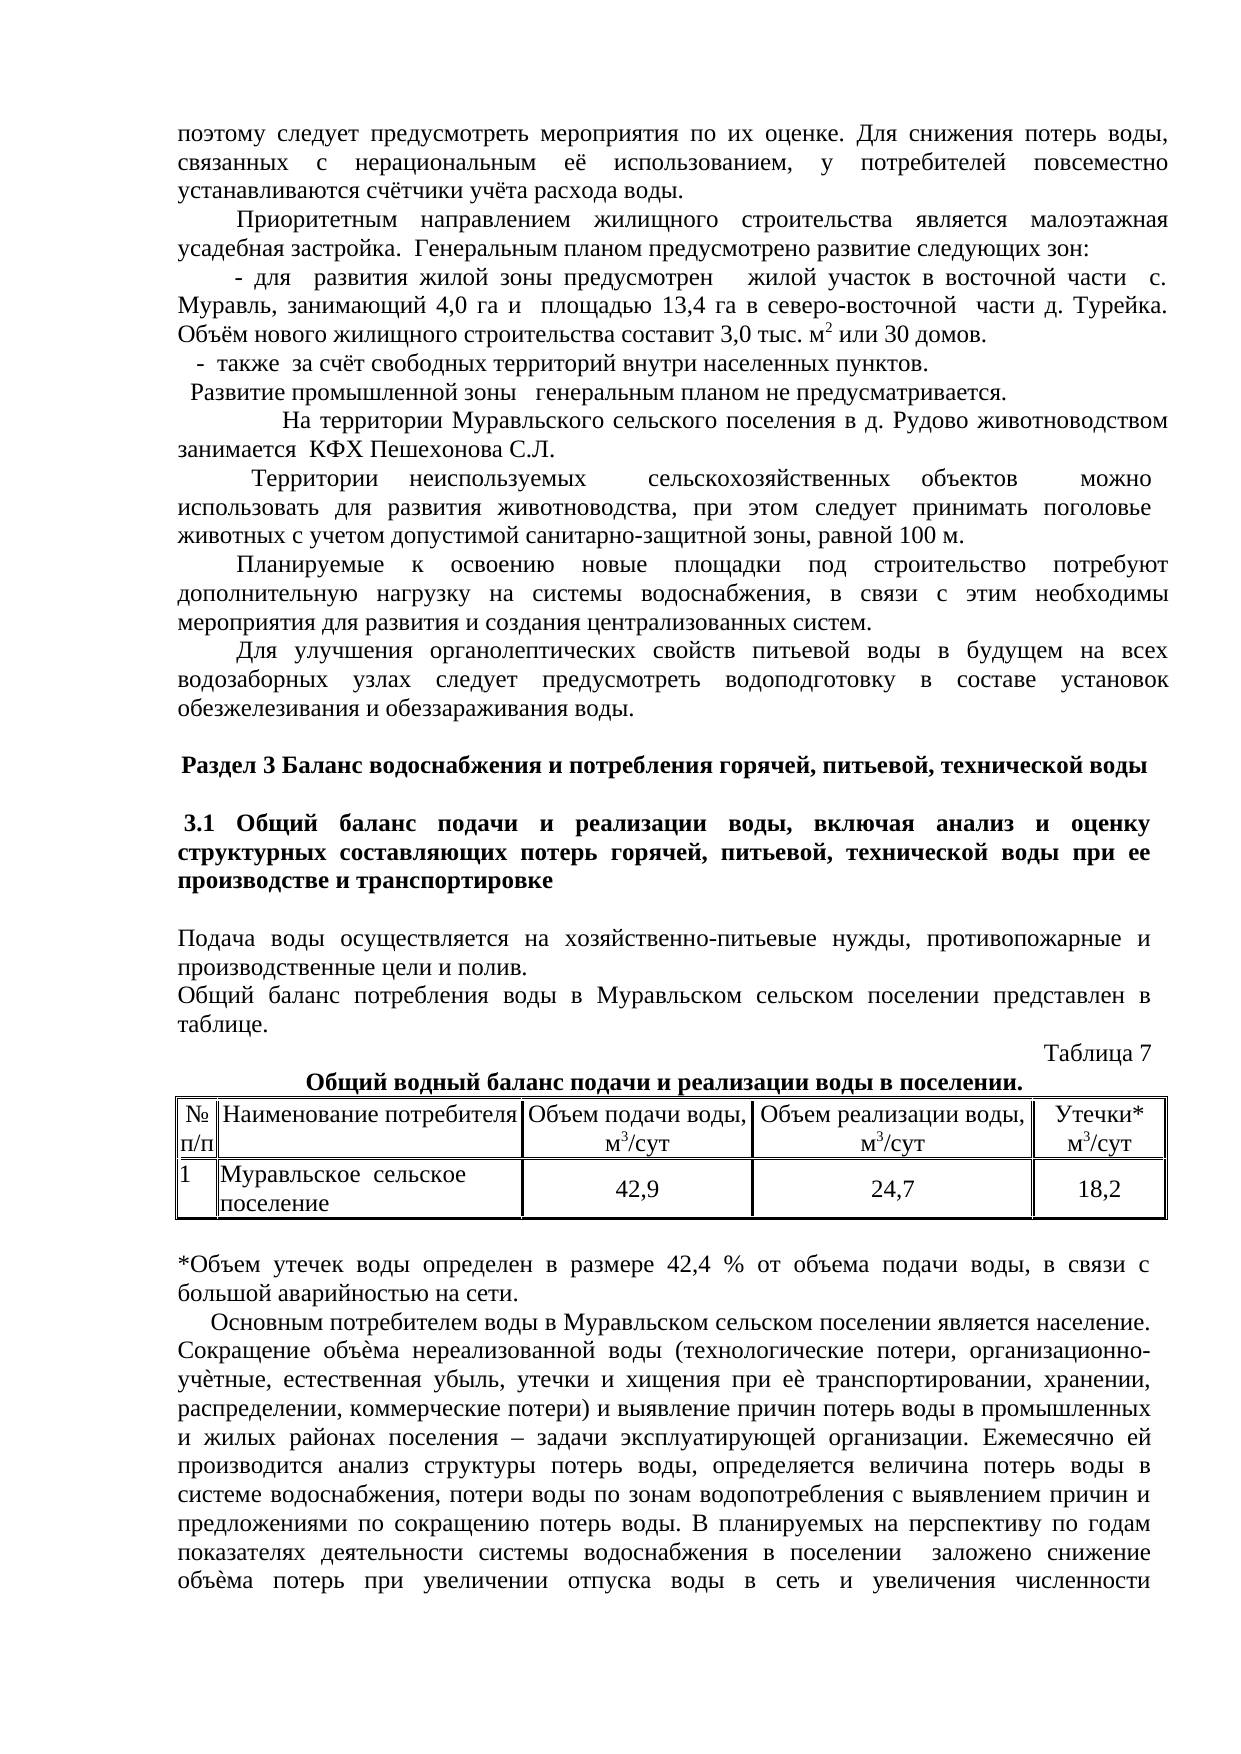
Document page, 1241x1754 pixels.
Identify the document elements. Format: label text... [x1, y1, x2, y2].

text 3.1 Общий баланс подачи и реализации воды, включая анализ и оценку структурных составляющих потерь горячей, питьевой, технической воды при ее производстве и транспортировке [177, 808, 1152, 894]
table_cell 24,7 [752, 1156, 1033, 1217]
text Раздел 3 Баланс водоснабжения и потребления горячей, питьевой, технической воды [177, 751, 1152, 779]
text Для улучшения органолептических свойств питьевой воды в будущем на всех водозаборных узлах следует предусмотреть водоподготовку в составе установок обезжелезивания и обеззараживания воды. [177, 636, 1169, 722]
text Территории неиспользуемых сельскохозяйственных объектов можно использовать для развития животноводства, при этом следует принимать поголовье животных с учетом допустимой санитарно-защитной зоны, равной 100 м. [177, 463, 1152, 549]
text *Объем утечек воды определен в размере 42,4 % от объема подачи воды, в связи с большой аварийностью на сети. [177, 1249, 1152, 1307]
text Подача воды осуществляется на хозяйственно-питьевые нужды, противопожарные и производственные цели и полив. [177, 923, 1152, 981]
text Общий баланс потребления воды в Муравльском сельском поселении представлен в таблице. [177, 981, 1152, 1038]
text - для развития жилой зоны предусмотрен жилой участок в восточной части с. Муравль, занимающий 4,0 га и площадью 13,4 га в северо-восточной части д. Турейка. Объём нового жилищного строительства составит 3,0 тыс. м2 или 30 домов. [177, 262, 1169, 348]
table_header Объем реализации воды, м3/сут [752, 1097, 1033, 1156]
text Общий водный баланс подачи и реализации воды в поселении. [177, 1067, 1152, 1096]
text Приоритетным направлением жилищного строительства является малоэтажная усадебная застройка. Генеральным планом предусмотрено развитие следующих зон: [177, 204, 1169, 262]
table_header Объем подачи воды, м3/сут [522, 1099, 752, 1156]
table_cell Муравльское сельское поселение [218, 1160, 522, 1217]
text Развитие промышленной зоны генеральным планом не предусматривается. [177, 377, 1169, 406]
text Таблица 7 [177, 1038, 1152, 1067]
text Планируемые к освоению новые площадки под строительство потребуют дополнительную нагрузку на системы водоснабжения, в связи с этим необходимы мероприятия для развития и создания централизованных систем. [177, 549, 1169, 636]
table_header № п/п [178, 1099, 217, 1156]
table_header Утечки* м3/сут [1033, 1099, 1164, 1156]
table_header Наименование потребителя [218, 1097, 522, 1156]
table_cell 1 [178, 1156, 217, 1217]
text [177, 118, 1169, 204]
text На территории Муравльского сельского поселения в д. Рудово животноводством занимается КФХ Пешехонова С.Л. [177, 406, 1169, 463]
text - также за счёт свободных территорий внутри населенных пунктов. [177, 348, 1152, 377]
table_cell 42,9 [522, 1160, 752, 1217]
table_cell 18,2 [1033, 1156, 1165, 1217]
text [177, 1307, 1152, 1594]
